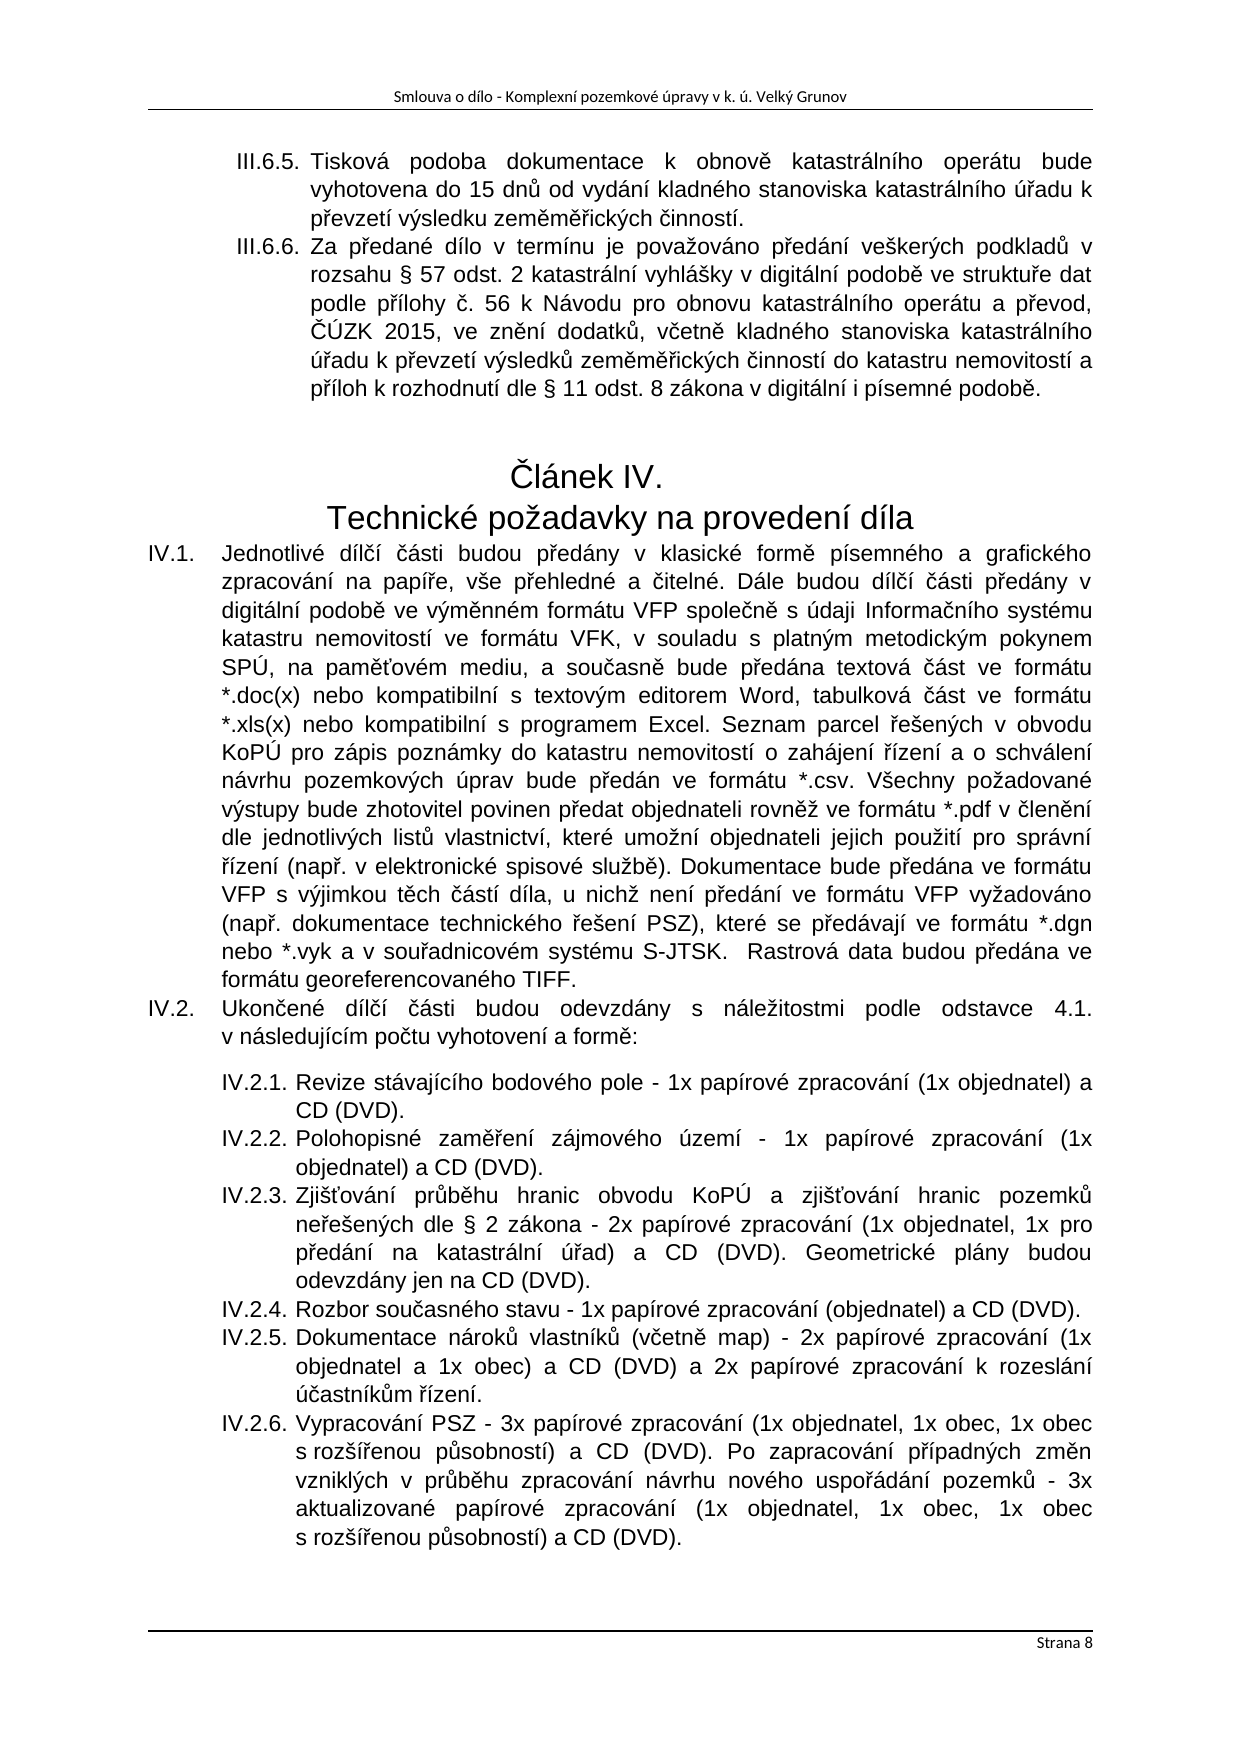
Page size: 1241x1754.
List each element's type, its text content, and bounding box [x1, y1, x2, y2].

text Za předané dílo v termínu je považováno předání veškerých podkladů v rozsahu § 57 odst. 2 katastrální vyhlášky v digitální podobě ve struktuře dat podle přílohy č. 56 k Návodu pro obnovu katastrálního operátu a převod, ČÚZK 2015, ve znění dodatků, včetně kladného stanoviska katastrálního úřadu k převzetí výsledků zeměměřických činností do katastru nemovitostí a příloh k rozhodnutí dle § 11 odst. 8 zákona v digitální i písemné podobě. [236, 233, 1093, 401]
list Jednotlivé dílčí části budou předány v klasické formě písemného a grafického zpracování na papíře, vše přehledné a čitelné. Dále budou dílčí části předány v digitální podobě ve výměnném formátu VFP společně s údaji Informačního systému katastru nemovitostí ve formátu VFK, v souladu s platným metodickým pokynem SPÚ, na paměťovém mediu, a současně bude předána textová část ve formátu *.doc(x) nebo kompatibilní s textovým editorem Word, tabulková část ve formátu *.xls(x) nebo kompatibilní s programem Excel. Seznam parcel řešených v obvodu KoPÚ pro zápis poznámky do katastru nemovitostí o zahájení řízení a o schválení návrhu pozemkových úprav bude předán ve formátu *.csv. Všechny požadované výstupy bude zhotovitel povinen předat objednateli rovněž ve formátu *.pdf v členění dle jednotlivých listů vlastnictví, které umožní objednateli jejich použití pro správní řízení (např. v elektronické spisové službě). Dokumentace bude předána ve formátu VFP s výjimkou těch částí díla, u nichž není předání ve formátu VFP vyžadováno (např. dokumentace technického řešení PSZ), které se předávají ve formátu *.dgn nebo *.vyk a v souřadnicovém systému S-JTSK. Rastrová data budou předána ve formátu georeferencovaného TIFF. [148, 540, 1093, 993]
text Revize stávajícího bodového pole - 1x papírové zpracování (1x objednatel) a CD (DVD). [221, 1068, 1093, 1123]
text Dokumentace nároků vlastníků (včetně map) - 2x papírové zpracování (1x objednatel a 1x obec) a CD (DVD) a 2x papírové zpracování k rozeslání účastníkům řízení. [221, 1324, 1093, 1408]
text Polohopisné zaměření zájmového území - 1x papírové zpracování (1x objednatel) a CD (DVD). [221, 1125, 1093, 1180]
text Zjišťování průběhu hranic obvodu KoPÚ a zjišťování hranic pozemků neřešených dle § 2 zákona - 2x papírové zpracování (1x objednatel, 1x pro předání na katastrální úřad) a CD (DVD). Geometrické plány budou odevzdány jen na CD (DVD). [221, 1182, 1093, 1294]
list Ukončené dílčí části budou odevzdány s náležitostmi podle odstavce 4.1. v následujícím počtu vyhotovení a formě: [148, 995, 1093, 1050]
text Tisková podoba dokumentace k obnově katastrálního operátu bude vyhotovena do 15 dnů od vydání kladného stanoviska katastrálního úřadu k převzetí výsledku zeměměřických činností. [236, 148, 1093, 231]
text Rozbor současného stavu - 1x papírové zpracování (objednatel) a CD (DVD). [221, 1296, 1093, 1322]
subtitle Technické požadavky na provedení díla [148, 457, 1093, 537]
text Vypracování PSZ - 3x papírové zpracování (1x objednatel, 1x obec, 1x obec s rozšířenou působností) a CD (DVD). Po zapracování případných změn vzniklých v průběhu zpracování návrhu nového uspořádání pozemků - 3x aktualizované papírové zpracování (1x objednatel, 1x obec, 1x obec s rozšířenou působností) a CD (DVD). [221, 1410, 1093, 1550]
